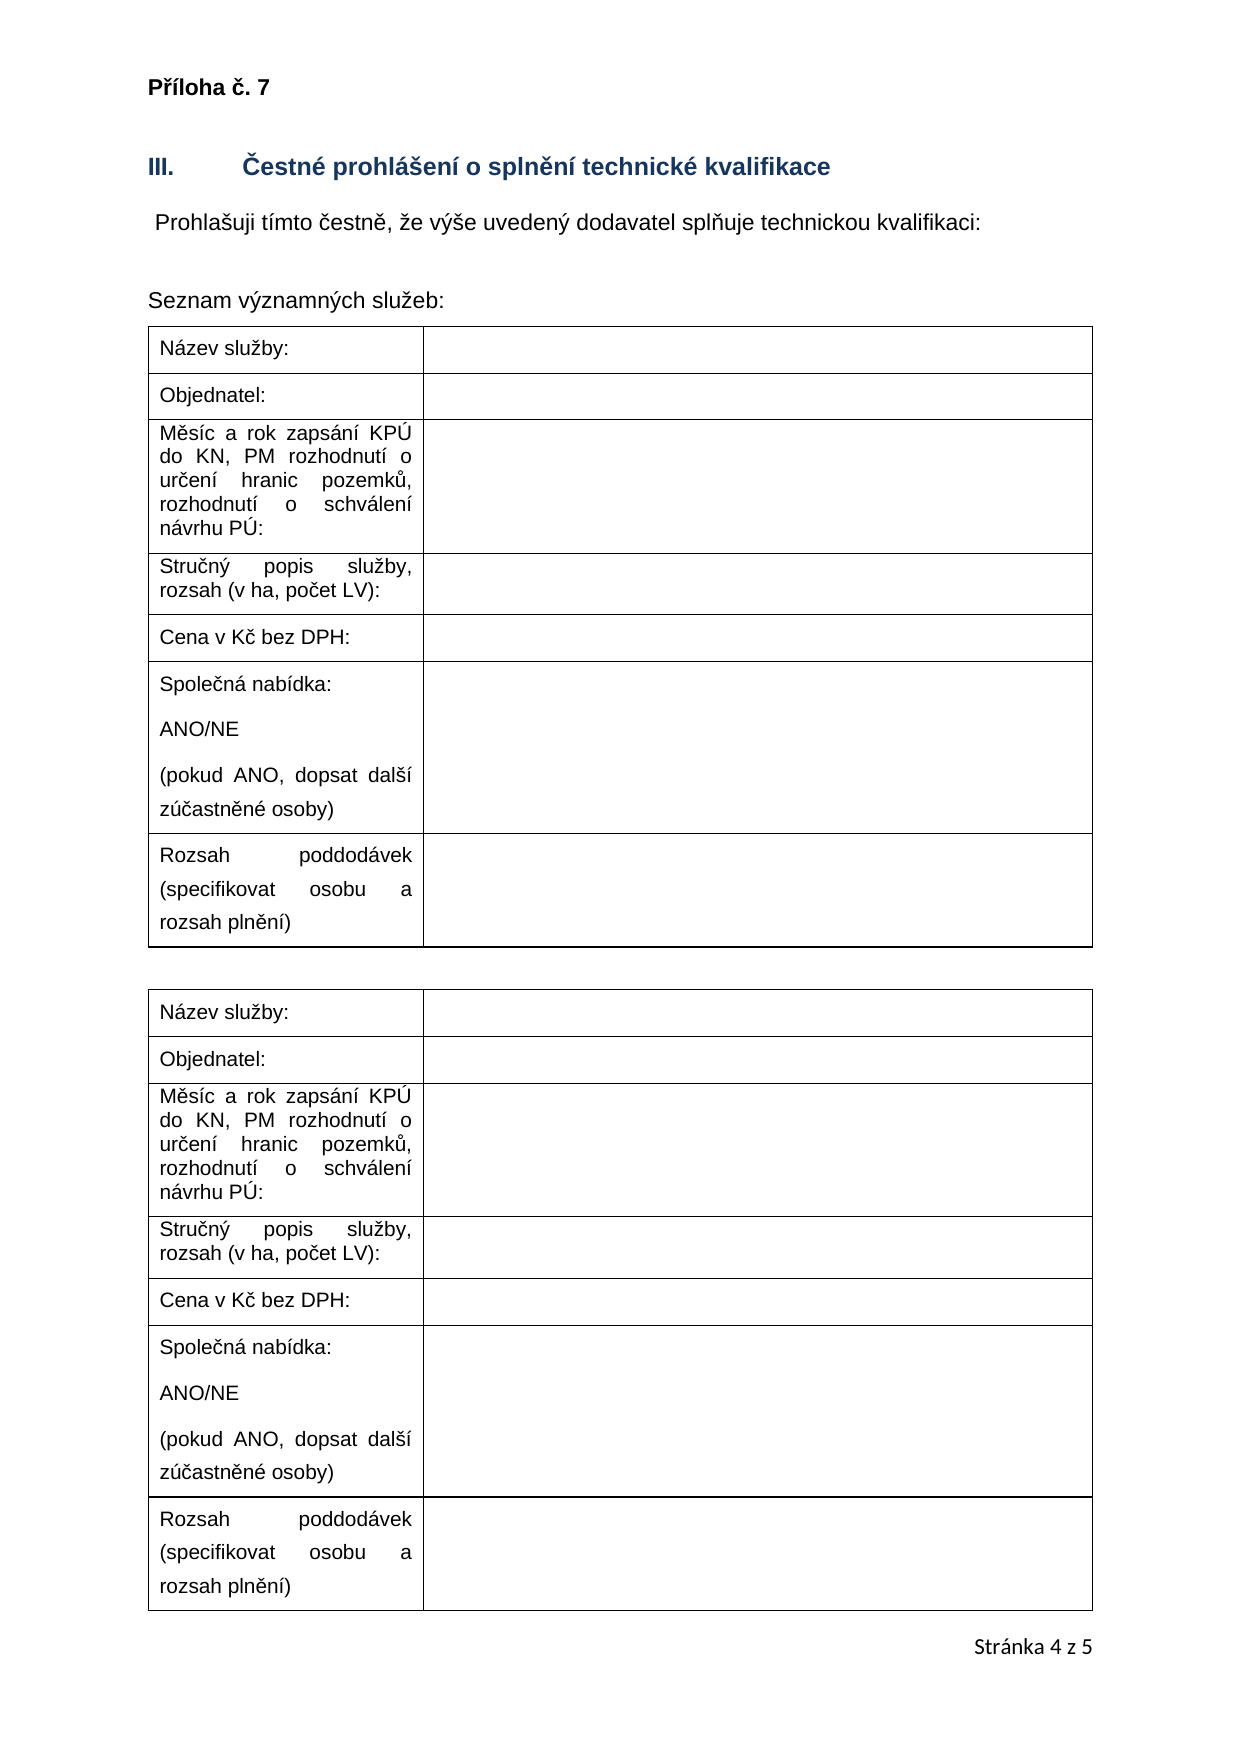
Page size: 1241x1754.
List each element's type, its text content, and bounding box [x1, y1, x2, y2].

table_cell [424, 1326, 1092, 1496]
table_cell Měsíc a rok zapsání KPÚ do KN, PM rozhodnutí o určení hranic pozemků, rozhodnutí o schválení návrhu PÚ: [149, 420, 423, 553]
table_cell [424, 554, 1092, 614]
table_header Název služby: [149, 990, 423, 1036]
table_header Název služby: [149, 327, 423, 372]
table_cell Objednatel: [149, 374, 423, 419]
table_cell [424, 1279, 1092, 1324]
table_cell [424, 662, 1092, 833]
table_cell [424, 1084, 1092, 1216]
table_cell Rozsah poddodávek (specifikovat osobu a rozsah plnění) [149, 834, 423, 946]
text Seznam významných služeb: [148, 287, 1093, 313]
table_cell Společná nabídka: ANO/NE (pokud ANO, dopsat další zúčastněné osoby) [149, 662, 423, 833]
table_cell Stručný popis služby, rozsah (v ha, počet LV): [149, 1217, 423, 1278]
table_cell Stručný popis služby, rozsah (v ha, počet LV): [149, 554, 423, 614]
table_cell [424, 615, 1092, 661]
table_cell [424, 834, 1092, 946]
subtitle Čestné prohlášení o splnění technické kvalifikace [148, 151, 1093, 180]
table_cell Objednatel: [149, 1037, 423, 1083]
table_cell [424, 1498, 1092, 1610]
table_header [424, 990, 1092, 1036]
table_cell [424, 1037, 1092, 1083]
table_cell Cena v Kč bez DPH: [149, 1279, 423, 1324]
table_cell Společná nabídka: ANO/NE (pokud ANO, dopsat další zúčastněné osoby) [149, 1326, 423, 1496]
table_cell Měsíc a rok zapsání KPÚ do KN, PM rozhodnutí o určení hranic pozemků, rozhodnutí o schválení návrhu PÚ: [149, 1084, 423, 1216]
table_header [424, 327, 1092, 372]
subtitle Prohlašuji tímto čestně, že výše uvedený dodavatel splňuje technickou kvalifikaci: [148, 209, 1093, 235]
table_cell Cena v Kč bez DPH: [149, 615, 423, 661]
table_cell [424, 374, 1092, 419]
table_cell [424, 1217, 1092, 1278]
table_cell [424, 420, 1092, 553]
table_cell Rozsah poddodávek (specifikovat osobu a rozsah plnění) [149, 1498, 423, 1610]
